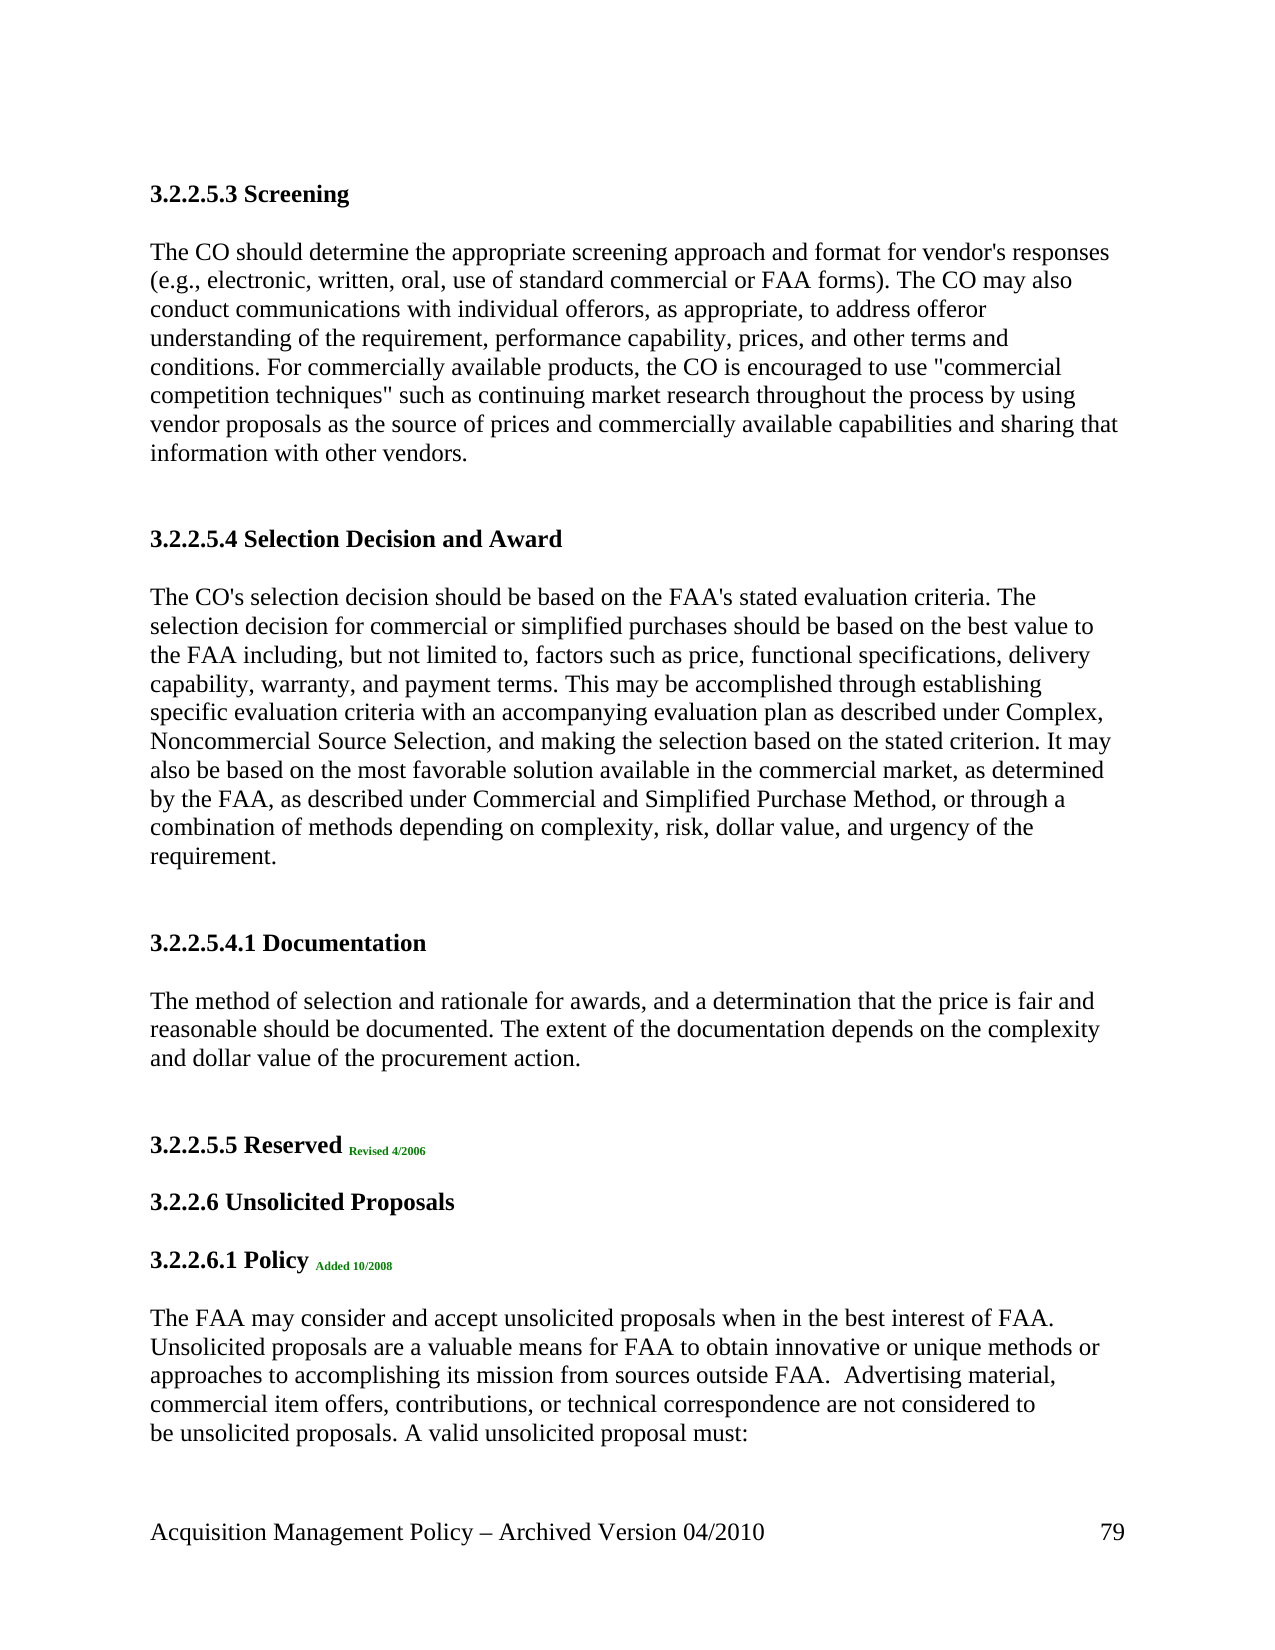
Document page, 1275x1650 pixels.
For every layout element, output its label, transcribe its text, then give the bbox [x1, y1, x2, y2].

text 3.2.2.6 Unsolicited Proposals [150, 1159, 1125, 1216]
text 3.2.2.5.3 Screening [150, 150, 1125, 207]
text The CO's selection decision should be based on the FAA's stated evaluation criteria. The selection decision for commercial or simplified purchases should be based on the best value to the FAA including, but not limited to, factors such as price, functional specifications, delivery capability, warranty, and payment terms. This may be accomplished through establishing specific evaluation criteria with an accompanying evaluation plan as described under Complex, Noncommercial Source Selection, and making the selection based on the stated criterion. It may also be based on the most favorable solution available in the commercial market, as determined by the FAA, as described under Commercial and Simplified Purchase Method, or through a combination of methods depending on complexity, risk, dollar value, and urgency of the requirement. [150, 582, 1125, 870]
text 3.2.2.5.4 Selection Decision and Award [150, 496, 1125, 553]
text The FAA may consider and accept unsolicited proposals when in the best interest of FAA. Unsolicited proposals are a valuable means for FAA to obtain innovative or unique methods or approaches to accomplishing its mission from sources outside FAA. Advertising material, commercial item offers, contributions, or technical correspondence are not considered to be unsolicited proposals. A valid unsolicited proposal must: [150, 1303, 1125, 1447]
text 3.2.2.5.4.1 Documentation [150, 899, 1125, 957]
text 3.2.2.5.5 Reserved Revised 4/2006 [150, 1101, 1125, 1159]
text 3.2.2.6.1 Policy Added 10/2008 [150, 1216, 1125, 1274]
text The CO should determine the appropriate screening approach and format for vendor's responses (e.g., electronic, written, oral, use of standard commercial or FAA forms). The CO may also conduct communications with individual offerors, as appropriate, to address offeror understanding of the requirement, performance capability, prices, and other terms and conditions. For commercially available products, the CO is encouraged to use "commercial competition techniques" such as continuing market research throughout the process by using vendor proposals as the source of prices and commercially available capabilities and sharing that information with other vendors. [150, 237, 1125, 467]
text The method of selection and rationale for awards, and a determination that the price is fair and reasonable should be documented. The extent of the documentation depends on the complexity and dollar value of the procurement action. [150, 986, 1125, 1072]
